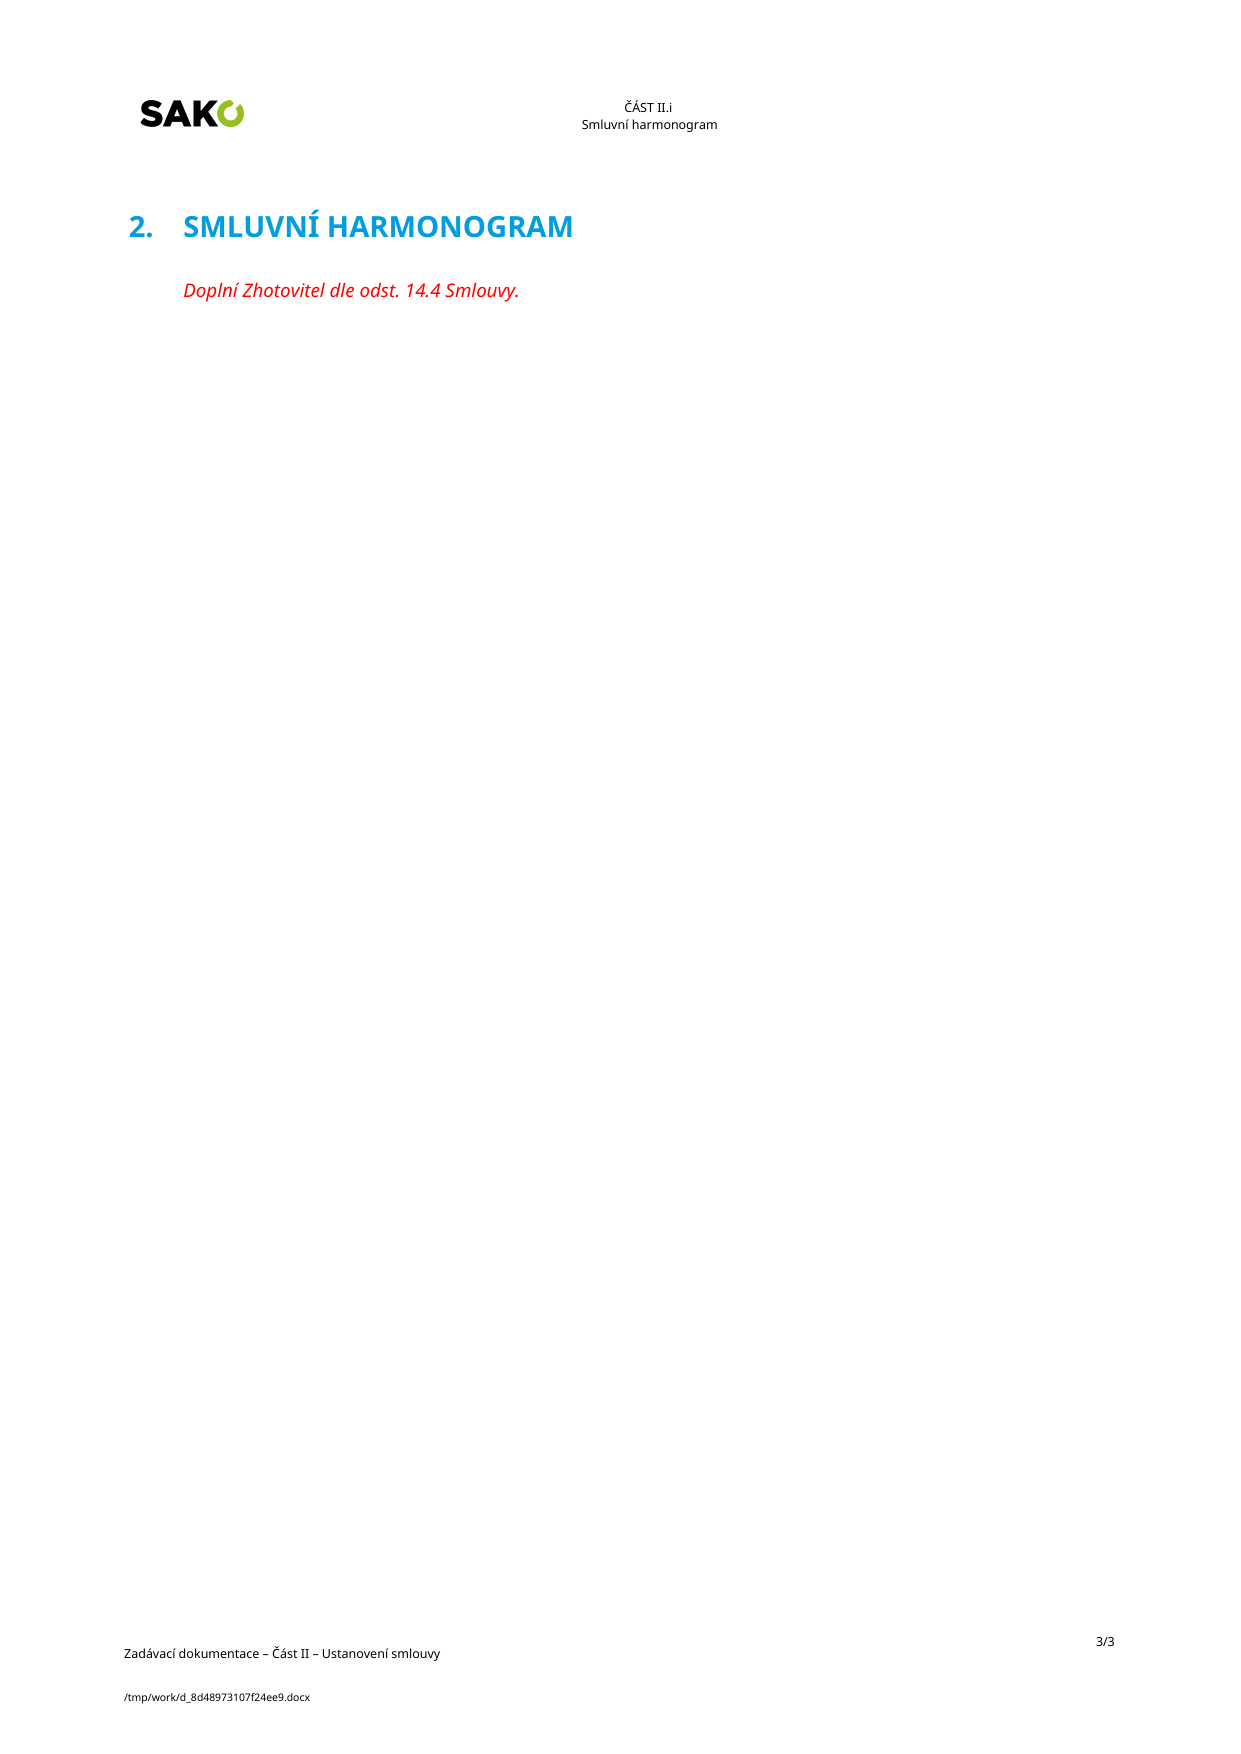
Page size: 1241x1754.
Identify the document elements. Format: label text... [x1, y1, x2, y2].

text Doplní Zhotovitel dle odst. 14.4 Smlouvy. [183, 276, 1116, 303]
picture [140, 100, 244, 127]
subtitle Smluvní Harmonogram [153, 207, 1116, 246]
